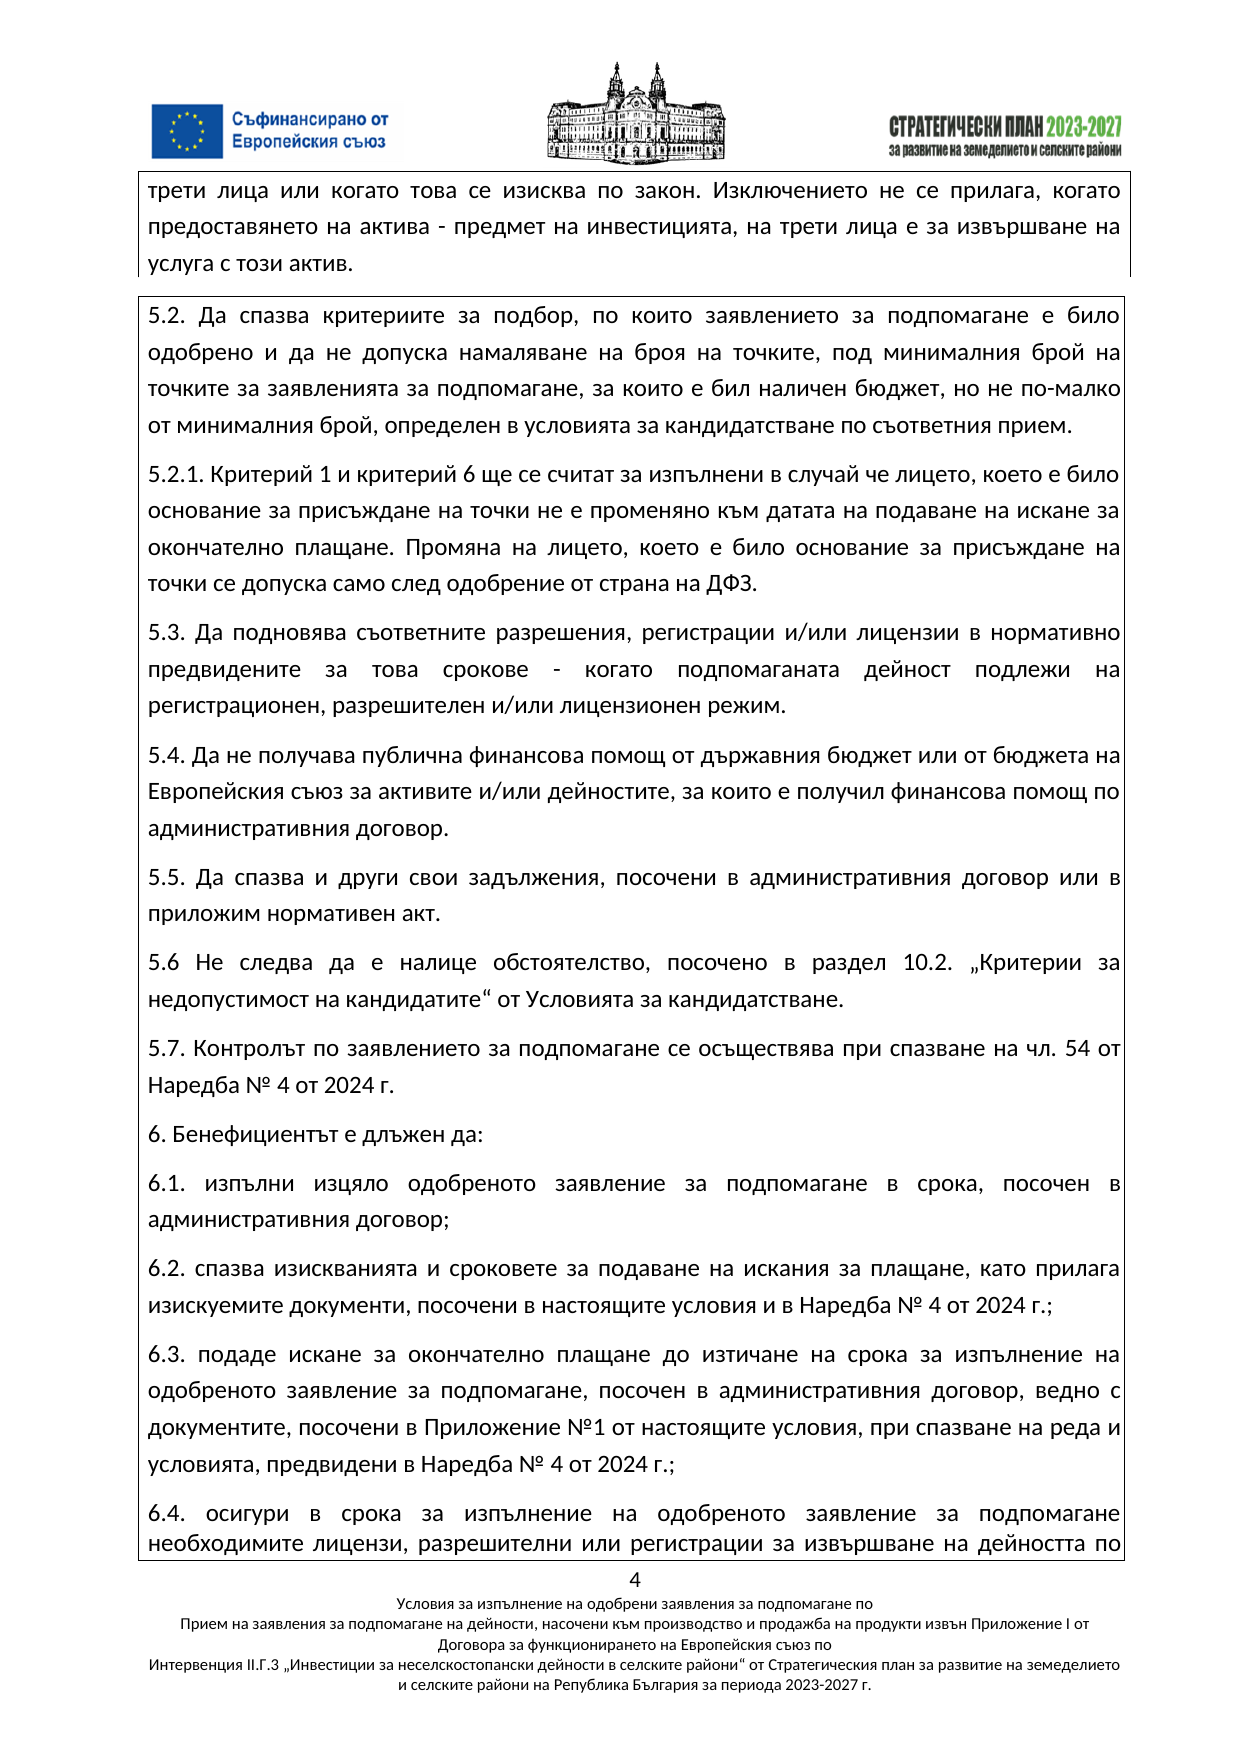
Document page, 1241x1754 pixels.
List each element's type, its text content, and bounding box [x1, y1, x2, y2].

text 6.1. изпълни изцяло одобреното заявление за подпомагане в срока, посочен в административния договор; [139, 1164, 1124, 1234]
text 5.2.1. Критерий 1 и критерий 6 ще се считат за изпълнени в случай че лицето, което е било основание за присъждане на точки не е променяно към датата на подаване на искане за окончателно плащане. Промяна на лицето, което е било основание за присъждане на точки се допуска само след одобрение от страна на ДФЗ. [139, 455, 1124, 598]
text 6.2. спазва изискванията и сроковете за подаване на искания за плащане, като прилага изискуемите документи, посочени в настоящите условия и в Наредба № 4 от 2024 г.; [139, 1249, 1124, 1319]
text 6.3. подаде искане за окончателно плащане до изтичане на срока за изпълнение на одобреното заявление за подпомагане, посочен в административния договор, ведно с документите, посочени в Приложение №1 от настоящите условия, при спазване на реда и условията, предвидени в Наредба № 4 от 2024 г.; [139, 1335, 1124, 1478]
text 5.6 Не следва да е налице обстоятелство, посочено в раздел 10.2. „Критерии за недопустимост на кандидатите“ от Условията за кандидатстване. [139, 943, 1124, 1014]
text 5.5. Да спазва и други свои задължения, посочени в административния договор или в приложим нормативен акт. [139, 858, 1124, 928]
text 5.7. Контролът по заявлението за подпомагане се осъществява при спазване на чл. 54 от Наредба № 4 от 2024 г. [139, 1029, 1124, 1099]
text 5.4. Да не получава публична финансова помощ от държавния бюджет или от бюджета на Европейския съюз за активите и/или дейностите, за които е получил финансова помощ по административния договор. [139, 736, 1124, 842]
text 5.2. Да спазва критериите за подбор, по които заявлението за подпомагане е било одобрено и да не допуска намаляване на броя на точките, под минималния брой на точките за заявленията за подпомагане, за които е бил наличен бюджет, но не по-малко от минималния брой, определен в условията за кандидатстване по съответния прием. [139, 297, 1124, 439]
text 6. Бенефициентът е длъжен да: [139, 1115, 1124, 1148]
picture [148, 59, 1122, 171]
text 5.3. Да подновява съответните разрешения, регистрации и/или лицензии в нормативно предвидените за това срокове - когато подпомаганата дейност подлежи на регистрационен, разрешителен и/или лицензионен режим. [139, 613, 1124, 720]
